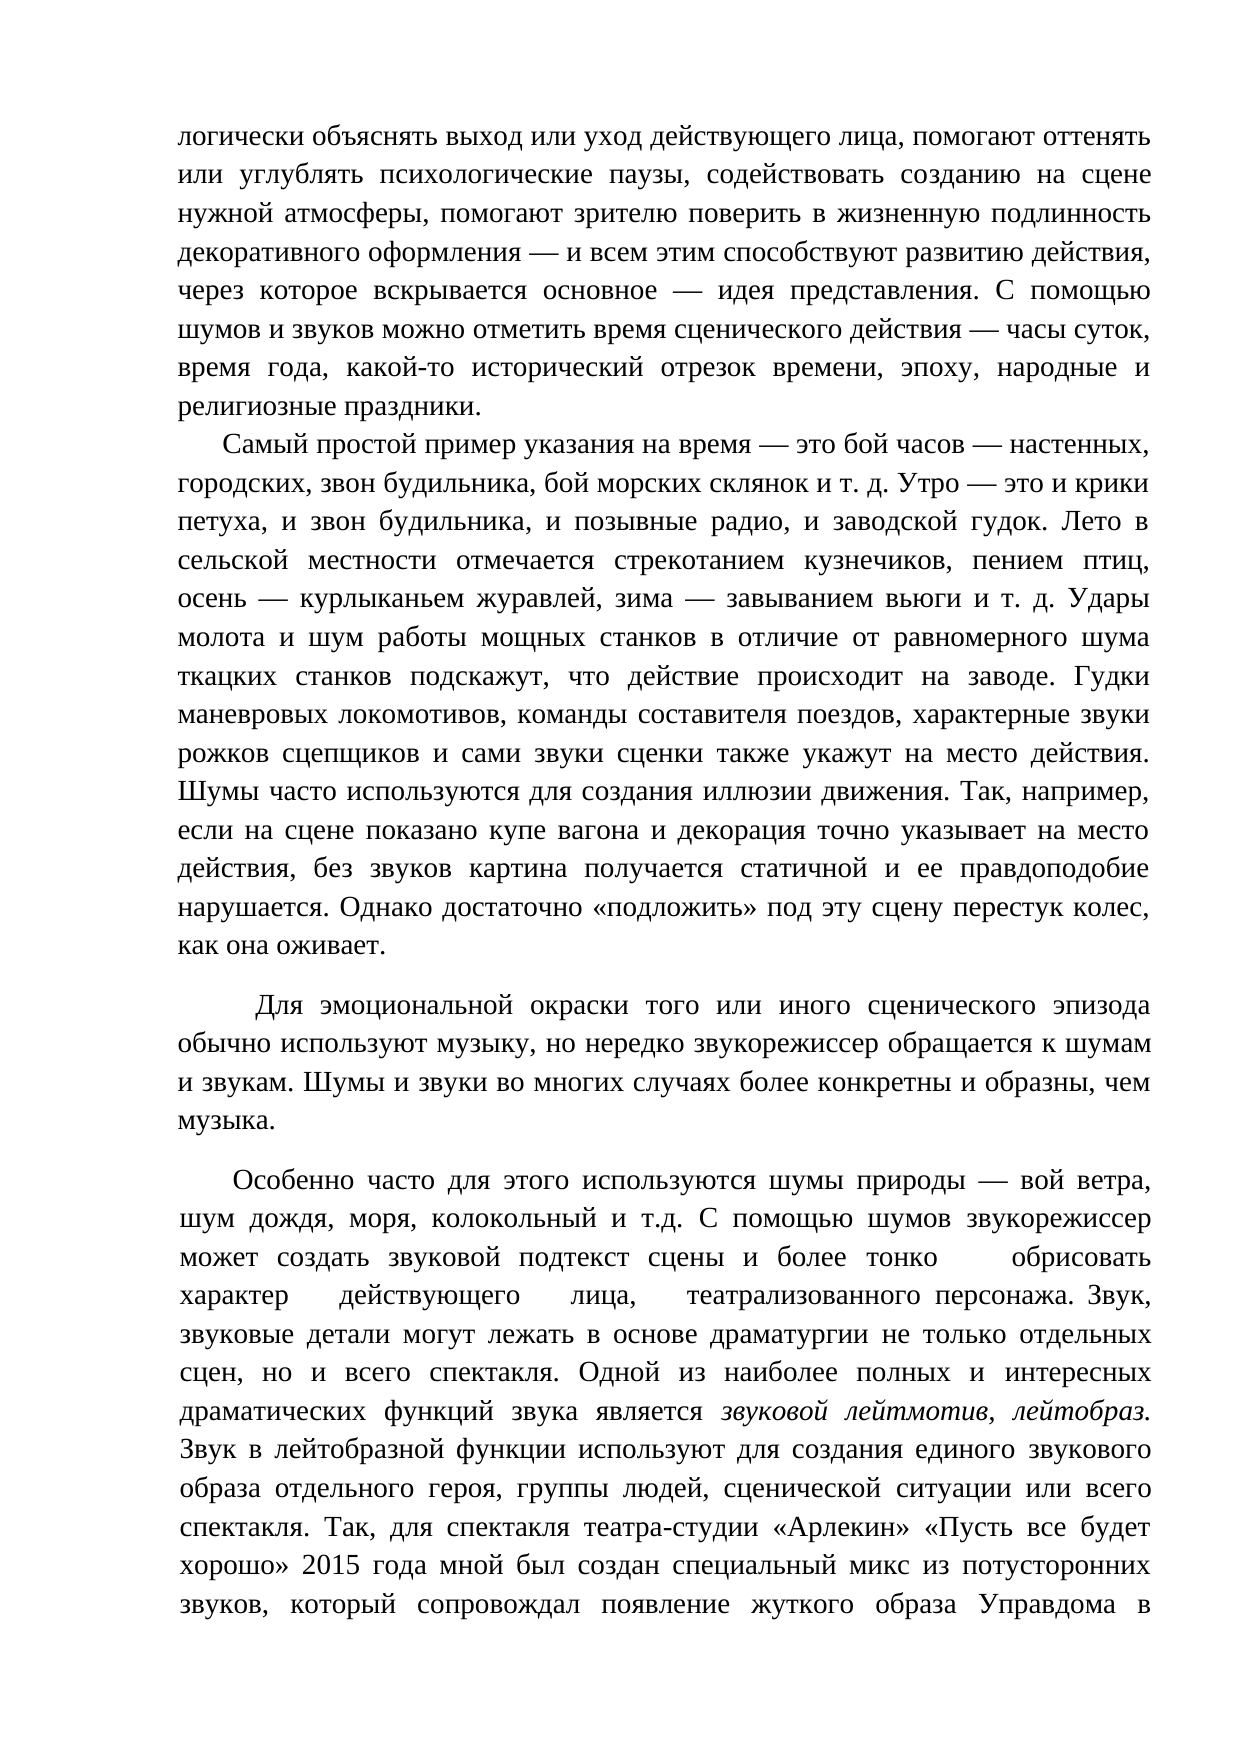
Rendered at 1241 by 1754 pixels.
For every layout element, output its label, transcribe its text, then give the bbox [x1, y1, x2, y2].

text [179, 1162, 1152, 1619]
text Самый простой пример указания на время — это бой часов — настенных, городских, звон будильника, бой морских склянок и т. д. Утро — это и крики петуха, и звон будильника, и позывные радио, и заводской гудок. Лето в сельской местности отмечается стрекотанием кузнечиков, пением птиц, осень — курлыканьем журавлей, зима — завыванием вьюги и т. д. Удары молота и шум работы мощных станков в отличие от равномерного шума ткацких станков подскажут, что действие происходит на заводе. Гудки маневровых локомотивов, команды составителя поездов, характерные звуки рожков сцепщиков и сами звуки сценки также укажут на место действия. Шумы часто используются для создания иллюзии движения. Так, например, если на сцене показано купе вагона и декорация точно указывает на место действия, без звуков картина получается статичной и ее правдоподобие нарушается. Однако достаточно «подложить» под эту сцену перестук колес, как она оживает. [177, 426, 1151, 961]
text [177, 118, 1152, 421]
text Для эмоциональной окраски того или иного сценического эпизода обычно используют музыку, но нередко звукорежиссер обращается к шумам и звукам. Шумы и звуки во многих случаях более конкретны и образны, чем музыка. [177, 987, 1152, 1136]
